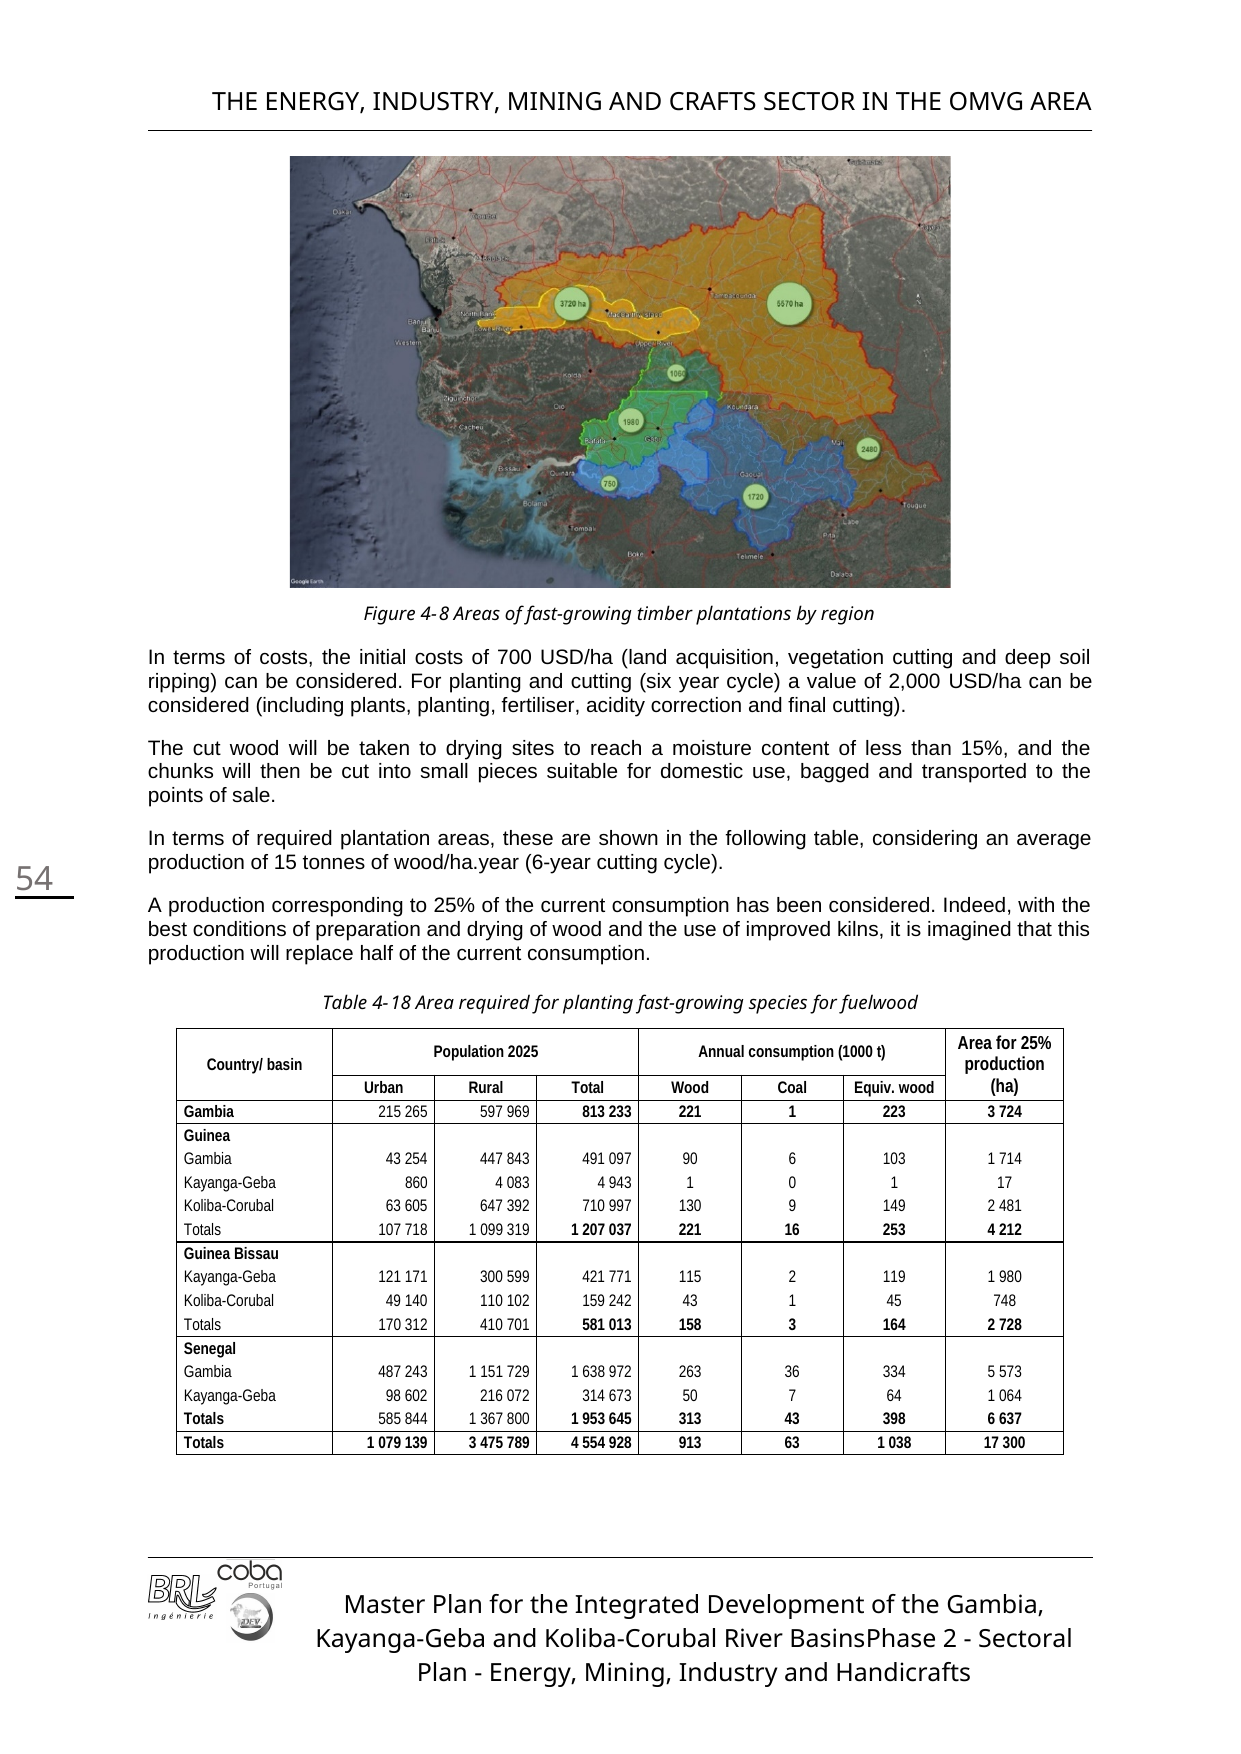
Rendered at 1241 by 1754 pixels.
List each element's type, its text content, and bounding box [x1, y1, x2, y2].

table_cell [742, 1337, 843, 1359]
table_cell 585 844 [333, 1407, 434, 1431]
text In terms of required plantation areas, these are shown in the following table, considering an average production of 15 tonnes of wood/ha.year (6-year cutting cycle). [148, 826, 1092, 874]
table_cell [333, 1243, 434, 1265]
table_cell 223 [844, 1101, 945, 1123]
table_cell 487 243 [333, 1360, 434, 1383]
table_cell [537, 1337, 638, 1359]
table_cell Senegal [177, 1337, 332, 1359]
table_cell [946, 1337, 1063, 1359]
table_cell Gambia [177, 1360, 332, 1383]
table_cell Total [537, 1076, 638, 1099]
table_cell 1 207 037 [537, 1218, 638, 1241]
table_cell 860 [333, 1170, 434, 1194]
table_cell 2 481 [946, 1194, 1063, 1218]
table_cell 4 943 [537, 1170, 638, 1194]
table_cell 1 367 800 [435, 1407, 536, 1431]
table_cell [946, 1124, 1063, 1147]
table_cell 1 980 [946, 1265, 1063, 1289]
table_cell [333, 1124, 434, 1147]
table_cell 63 [742, 1432, 843, 1454]
table_cell 107 718 [333, 1218, 434, 1241]
table_cell Kayanga-Geba [177, 1170, 332, 1194]
table_cell Kayanga-Geba [177, 1265, 332, 1289]
table_cell 43 [639, 1289, 741, 1312]
table_cell 159 242 [537, 1289, 638, 1312]
table_header Area for 25% production (ha) [946, 1029, 1063, 1099]
table_cell 421 771 [537, 1265, 638, 1289]
table_cell 63 605 [333, 1194, 434, 1218]
table_cell 6 [742, 1147, 843, 1170]
table_cell 119 [844, 1265, 945, 1289]
table_header Annual consumption (1000 t) [639, 1029, 945, 1074]
table_cell [844, 1124, 945, 1147]
table_cell 45 [844, 1289, 945, 1312]
table_cell Totals [177, 1218, 332, 1241]
table_cell [844, 1337, 945, 1359]
table_cell 215 265 [333, 1101, 434, 1123]
table_cell 748 [946, 1289, 1063, 1312]
table_cell 17 [946, 1170, 1063, 1194]
table_cell 1 038 [844, 1432, 945, 1454]
picture [289, 156, 951, 588]
table_cell 103 [844, 1147, 945, 1170]
table_cell 3 [742, 1312, 843, 1336]
table_cell 110 102 [435, 1289, 536, 1312]
table_cell Guinea Bissau [177, 1243, 332, 1265]
table_cell 7 [742, 1383, 843, 1407]
table_cell 1 953 645 [537, 1407, 638, 1431]
table_cell 3 724 [946, 1101, 1063, 1123]
table_cell [742, 1124, 843, 1147]
table_cell 158 [639, 1312, 741, 1336]
table_cell 43 254 [333, 1147, 434, 1170]
table_cell 4 083 [435, 1170, 536, 1194]
table_cell 1 [844, 1170, 945, 1194]
table_cell 913 [639, 1432, 741, 1454]
table_cell 263 [639, 1360, 741, 1383]
table_cell 581 013 [537, 1312, 638, 1336]
table_cell 334 [844, 1360, 945, 1383]
table_cell 49 140 [333, 1289, 434, 1312]
table_cell 647 392 [435, 1194, 536, 1218]
table_cell 314 673 [537, 1383, 638, 1407]
table_cell Totals [177, 1312, 332, 1336]
table_cell 447 843 [435, 1147, 536, 1170]
table_cell [435, 1124, 536, 1147]
table_cell 164 [844, 1312, 945, 1336]
table_cell [537, 1243, 638, 1265]
table_cell [639, 1124, 741, 1147]
table_cell 36 [742, 1360, 843, 1383]
text A production corresponding to 25% of the current consumption has been considered. Indeed, with the best conditions of preparation and drying of wood and the use of improved kilns, it is imagined that this production will replace half of the current consumption. [148, 893, 1092, 964]
table_cell 491 097 [537, 1147, 638, 1170]
table_cell 1 064 [946, 1383, 1063, 1407]
table_cell Urban [333, 1076, 434, 1099]
table_cell [946, 1243, 1063, 1265]
text In terms of costs, the initial costs of 700 USD/ha (land acquisition, vegetation cutting and deep soil ripping) can be considered. For planting and cutting (six year cycle) a value of 2,000 USD/ha can be considered (including plants, planting, fertiliser, acidity correction and final cutting). [148, 645, 1092, 717]
table_cell 170 312 [333, 1312, 434, 1336]
table_cell [639, 1337, 741, 1359]
table_cell 1 714 [946, 1147, 1063, 1170]
table_cell 2 [742, 1265, 843, 1289]
table_cell 597 969 [435, 1101, 536, 1123]
table_cell [333, 1337, 434, 1359]
table_cell [435, 1243, 536, 1265]
table_cell 130 [639, 1194, 741, 1218]
picture [147, 1559, 282, 1620]
table_cell 300 599 [435, 1265, 536, 1289]
table_cell Totals [177, 1432, 332, 1454]
table_cell Gambia [177, 1101, 332, 1123]
table_cell 221 [639, 1101, 741, 1123]
table_cell 398 [844, 1407, 945, 1431]
table_cell 2 728 [946, 1312, 1063, 1336]
table_cell [537, 1124, 638, 1147]
table_cell 253 [844, 1218, 945, 1241]
table_cell 5 573 [946, 1360, 1063, 1383]
table_cell 17 300 [946, 1432, 1063, 1454]
table_cell 90 [639, 1147, 741, 1170]
table_cell Kayanga-Geba [177, 1383, 332, 1407]
table_header Population 2025 [333, 1029, 638, 1074]
table_cell 0 [742, 1170, 843, 1194]
table_cell 121 171 [333, 1265, 434, 1289]
table_cell [639, 1243, 741, 1265]
table_cell Totals [177, 1407, 332, 1431]
table_cell 64 [844, 1383, 945, 1407]
table_cell [435, 1337, 536, 1359]
table_cell 813 233 [537, 1101, 638, 1123]
table_cell 98 602 [333, 1383, 434, 1407]
table_cell Equiv. wood [844, 1076, 945, 1099]
table_cell Rural [435, 1076, 536, 1099]
table_cell 149 [844, 1194, 945, 1218]
table_cell 1 638 972 [537, 1360, 638, 1383]
table_cell Koliba-Corubal [177, 1289, 332, 1312]
table_cell 313 [639, 1407, 741, 1431]
table_cell 710 997 [537, 1194, 638, 1218]
table_cell Guinea [177, 1124, 332, 1147]
table_cell 1 [742, 1101, 843, 1123]
table_cell Gambia [177, 1147, 332, 1170]
table_cell 1 079 139 [333, 1432, 434, 1454]
table_cell Wood [639, 1076, 741, 1099]
table_cell 1 [742, 1289, 843, 1312]
table_cell 43 [742, 1407, 843, 1431]
table_cell 216 072 [435, 1383, 536, 1407]
table_cell 115 [639, 1265, 741, 1289]
table_header Country/ basin [177, 1029, 332, 1099]
table_cell [844, 1243, 945, 1265]
table_cell 4 212 [946, 1218, 1063, 1241]
table_cell Coal [742, 1076, 843, 1099]
table_cell 16 [742, 1218, 843, 1241]
table_cell 9 [742, 1194, 843, 1218]
table_cell Koliba-Corubal [177, 1194, 332, 1218]
text The cut wood will be taken to drying sites to reach a moisture content of less than 15%, and the chunks will then be cut into small pieces suitable for domestic use, bagged and transported to the points of sale. [148, 735, 1092, 807]
table_cell 50 [639, 1383, 741, 1407]
table_cell 1 151 729 [435, 1360, 536, 1383]
table_cell 4 554 928 [537, 1432, 638, 1454]
table_cell 3 475 789 [435, 1432, 536, 1454]
table_cell 221 [639, 1218, 741, 1241]
table_cell [742, 1243, 843, 1265]
table_cell 6 637 [946, 1407, 1063, 1431]
table_cell 1 099 319 [435, 1218, 536, 1241]
table_cell 410 701 [435, 1312, 536, 1336]
table_cell 1 [639, 1170, 741, 1194]
